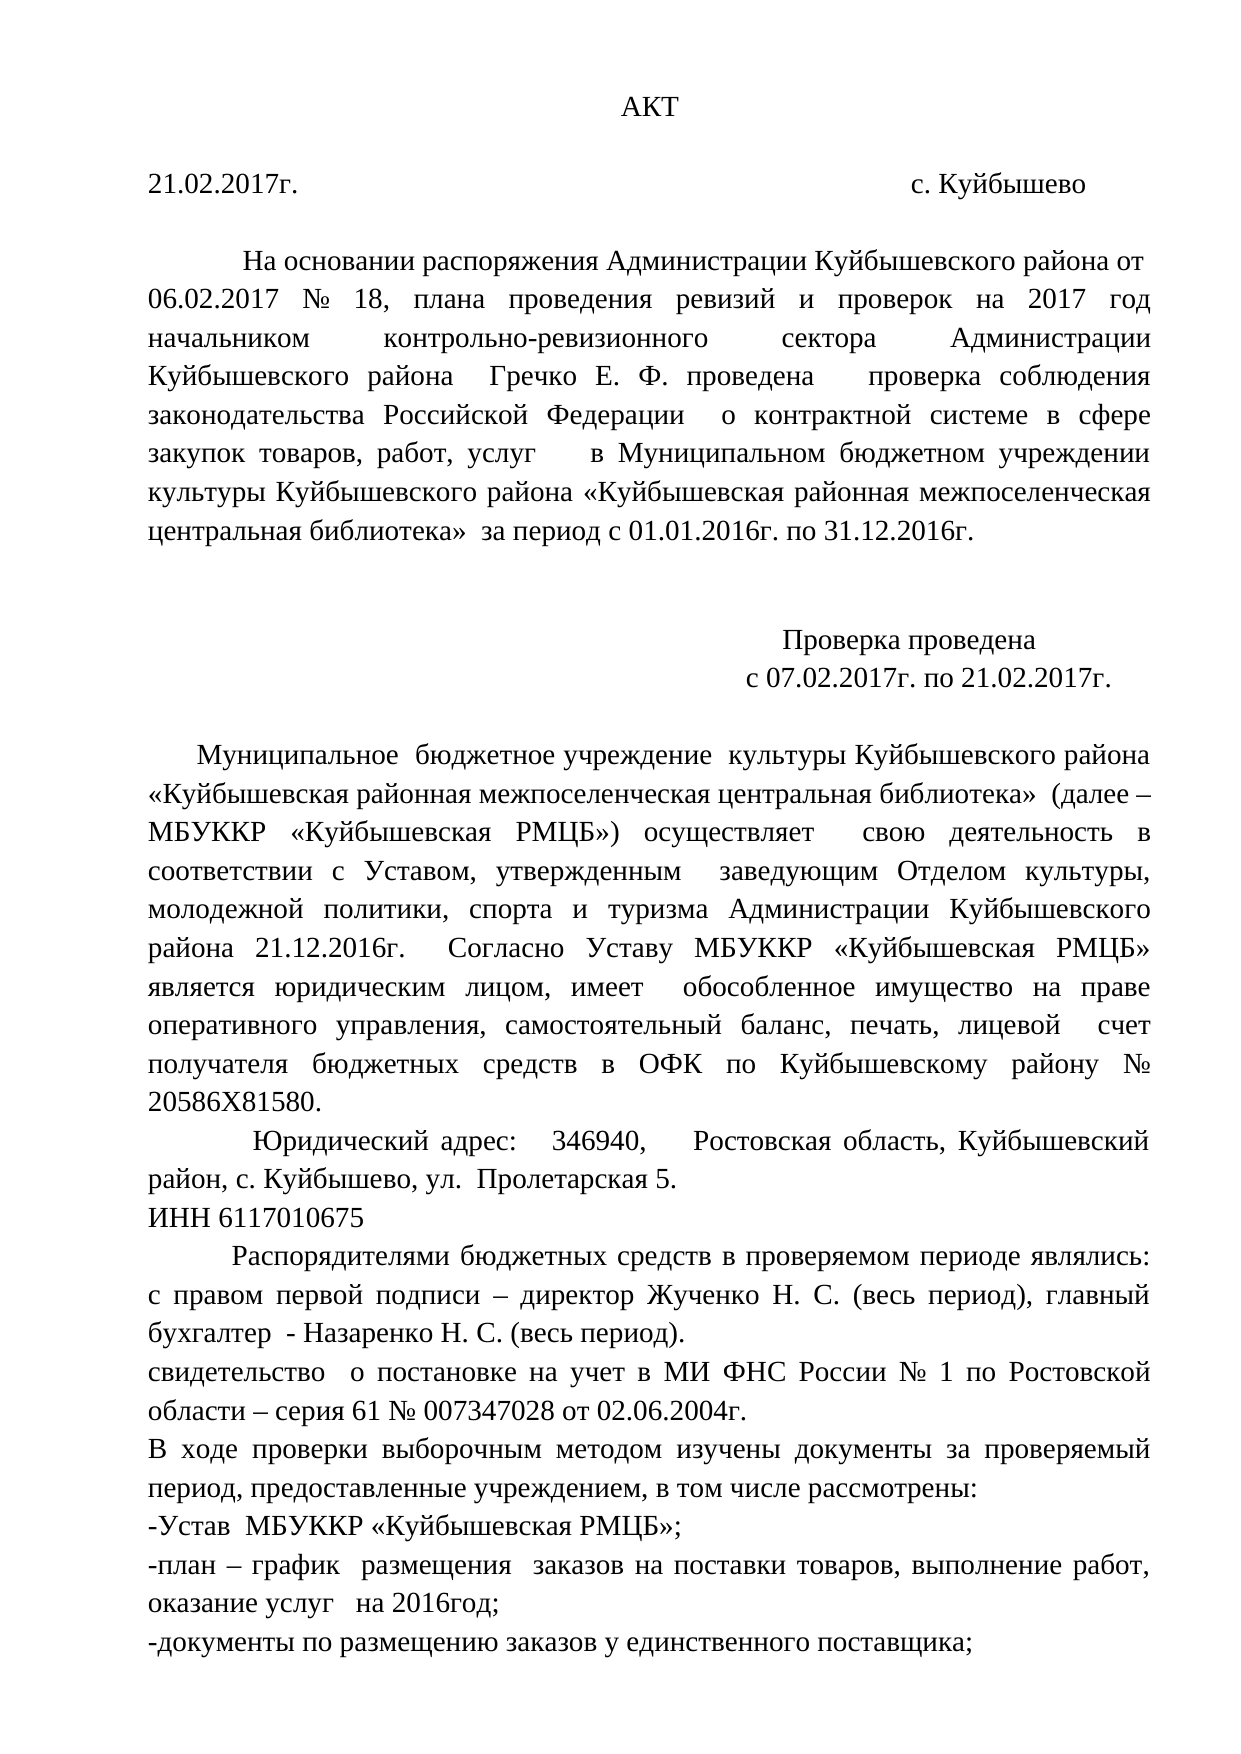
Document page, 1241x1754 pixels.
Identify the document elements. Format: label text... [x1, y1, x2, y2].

text 06.02.2017 № 18, плана проведения ревизий и проверок на 2017 год начальником контрольно-ревизионного сектора Администрации Куйбышевского района Гречко Е. Ф. проведена проверка соблюдения законодательства Российской Федерации о контрактной системе в сфере закупок товаров, работ, услуг в Муниципальном бюджетном учреждении культуры Куйбышевского района «Куйбышевская районная межпоселенческая центральная библиотека» за период с 01.01.2016г. по 31.12.2016г. [148, 281, 1152, 546]
text Распорядителями бюджетных средств в проверяемом периоде являлись: с правом первой подписи – директор Жученко Н. С. (весь период), главный бухгалтер - Назаренко Н. С. (весь период). [148, 1238, 1152, 1349]
text свидетельство о постановке на учет в МИ ФНС России № 1 по Ростовской области – серия 61 № 007347028 от 02.06.2004г. [148, 1354, 1152, 1426]
text -документы по размещению заказов у единственного поставщика; [148, 1624, 1152, 1657]
text 21.02.2017г. с. Куйбышево [148, 166, 1152, 199]
text -план – график размещения заказов на поставки товаров, выполнение работ, оказание услуг на 2016год; [148, 1547, 1152, 1619]
text Проверка проведена [148, 622, 1152, 655]
text -Устав МБУККР «Куйбышевская РМЦБ»; [148, 1508, 1152, 1542]
text с 07.02.2017г. по 21.02.2017г. [148, 660, 1152, 694]
text Юридический адрес: 346940, Ростовская область, Куйбышевский район, с. Куйбышево, ул. Пролетарская 5. [148, 1123, 1152, 1195]
text Муниципальное бюджетное учреждение культуры Куйбышевского района «Куйбышевская районная межпоселенческая центральная библиотека» (далее – МБУККР «Куйбышевская РМЦБ») осуществляет свою деятельность в соответствии с Уставом, утвержденным заведующим Отделом культуры, молодежной политики, спорта и туризма Администрации Куйбышевского района 21.12.2016г. Согласно Уставу МБУККР «Куйбышевская РМЦБ» является юридическим лицом, имеет обособленное имущество на праве оперативного управления, самостоятельный баланс, печать, лицевой счет получателя бюджетных средств в ОФК по Куйбышевскому району № 20586Х81580. [148, 737, 1152, 1118]
text На основании распоряжения Администрации Куйбышевского района от [148, 243, 1152, 276]
text В ходе проверки выборочным методом изучены документы за проверяемый период, предоставленные учреждением, в том числе рассмотрены: [148, 1431, 1152, 1503]
text ИНН 6117010675 [148, 1200, 1152, 1233]
text АКТ [148, 89, 1152, 122]
